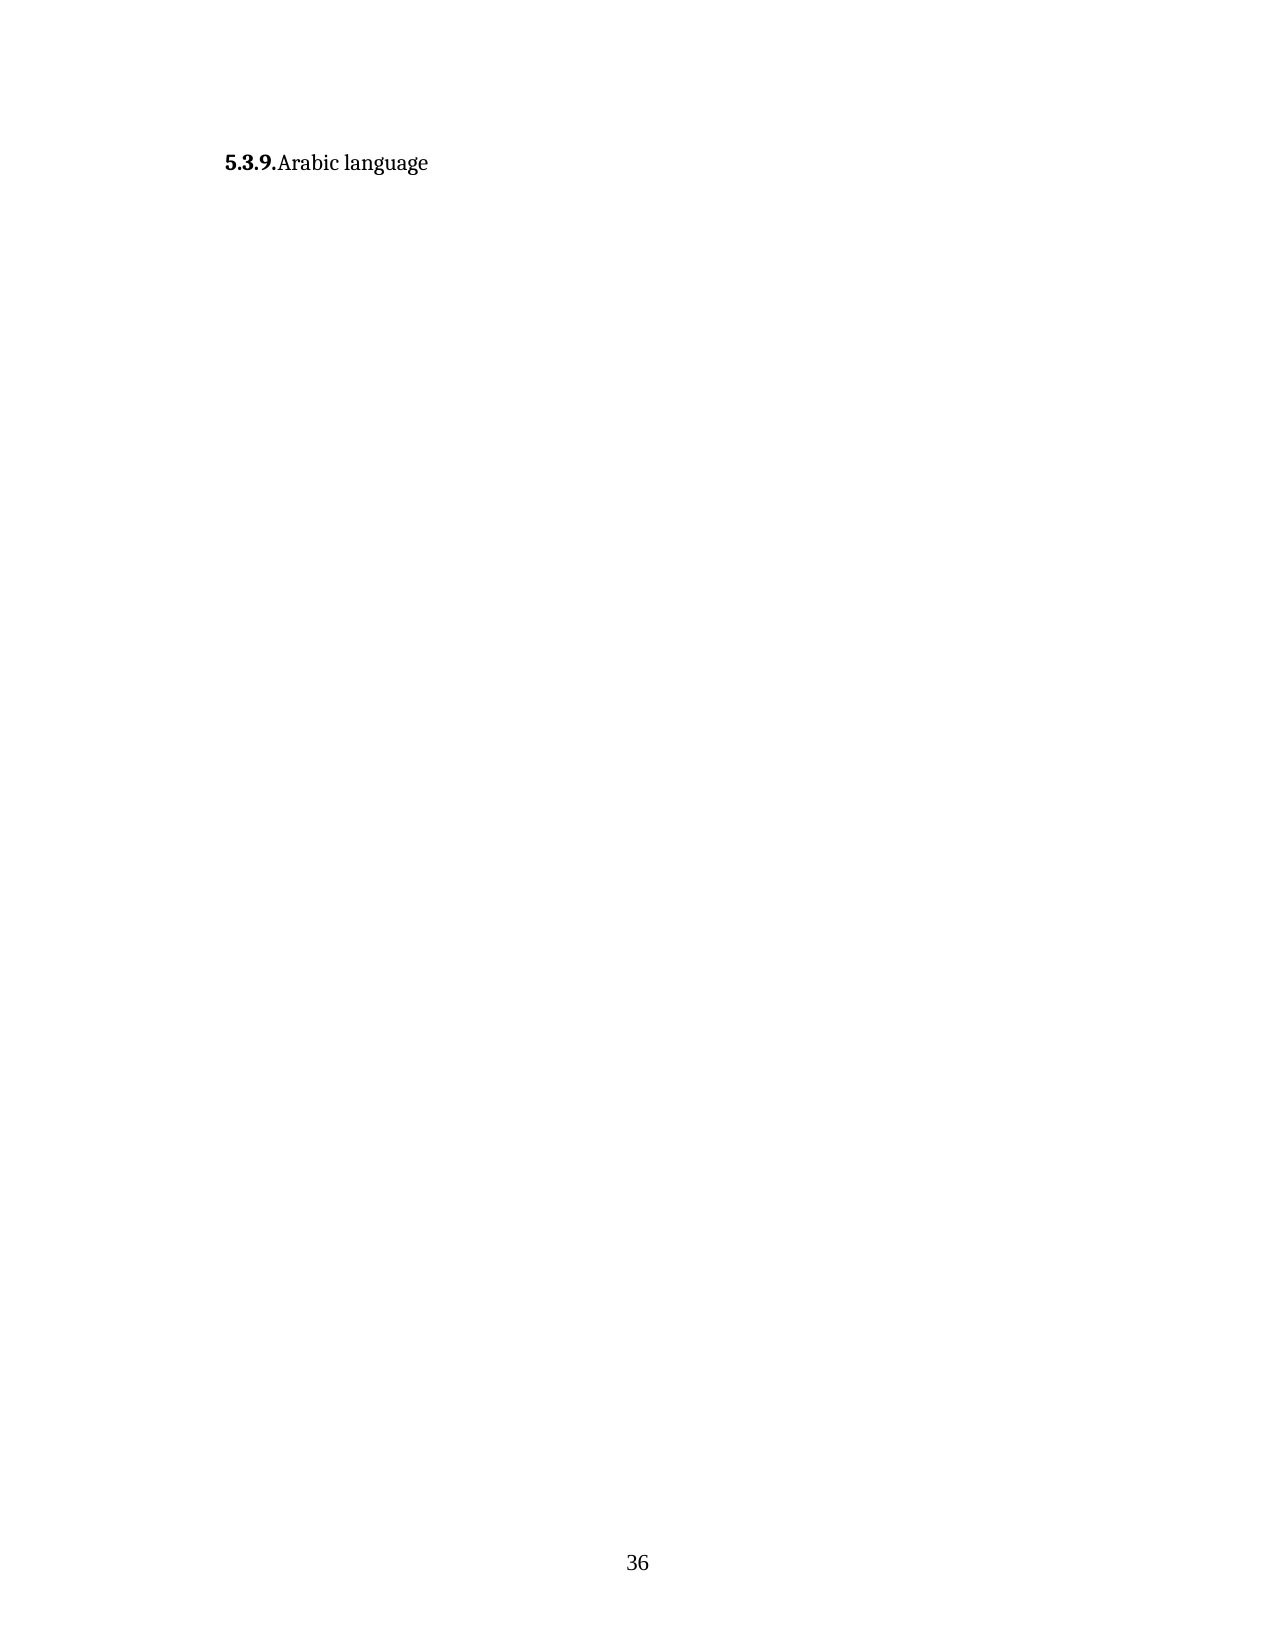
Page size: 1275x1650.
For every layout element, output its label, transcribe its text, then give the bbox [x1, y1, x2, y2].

list Arabic language [225, 150, 1125, 176]
